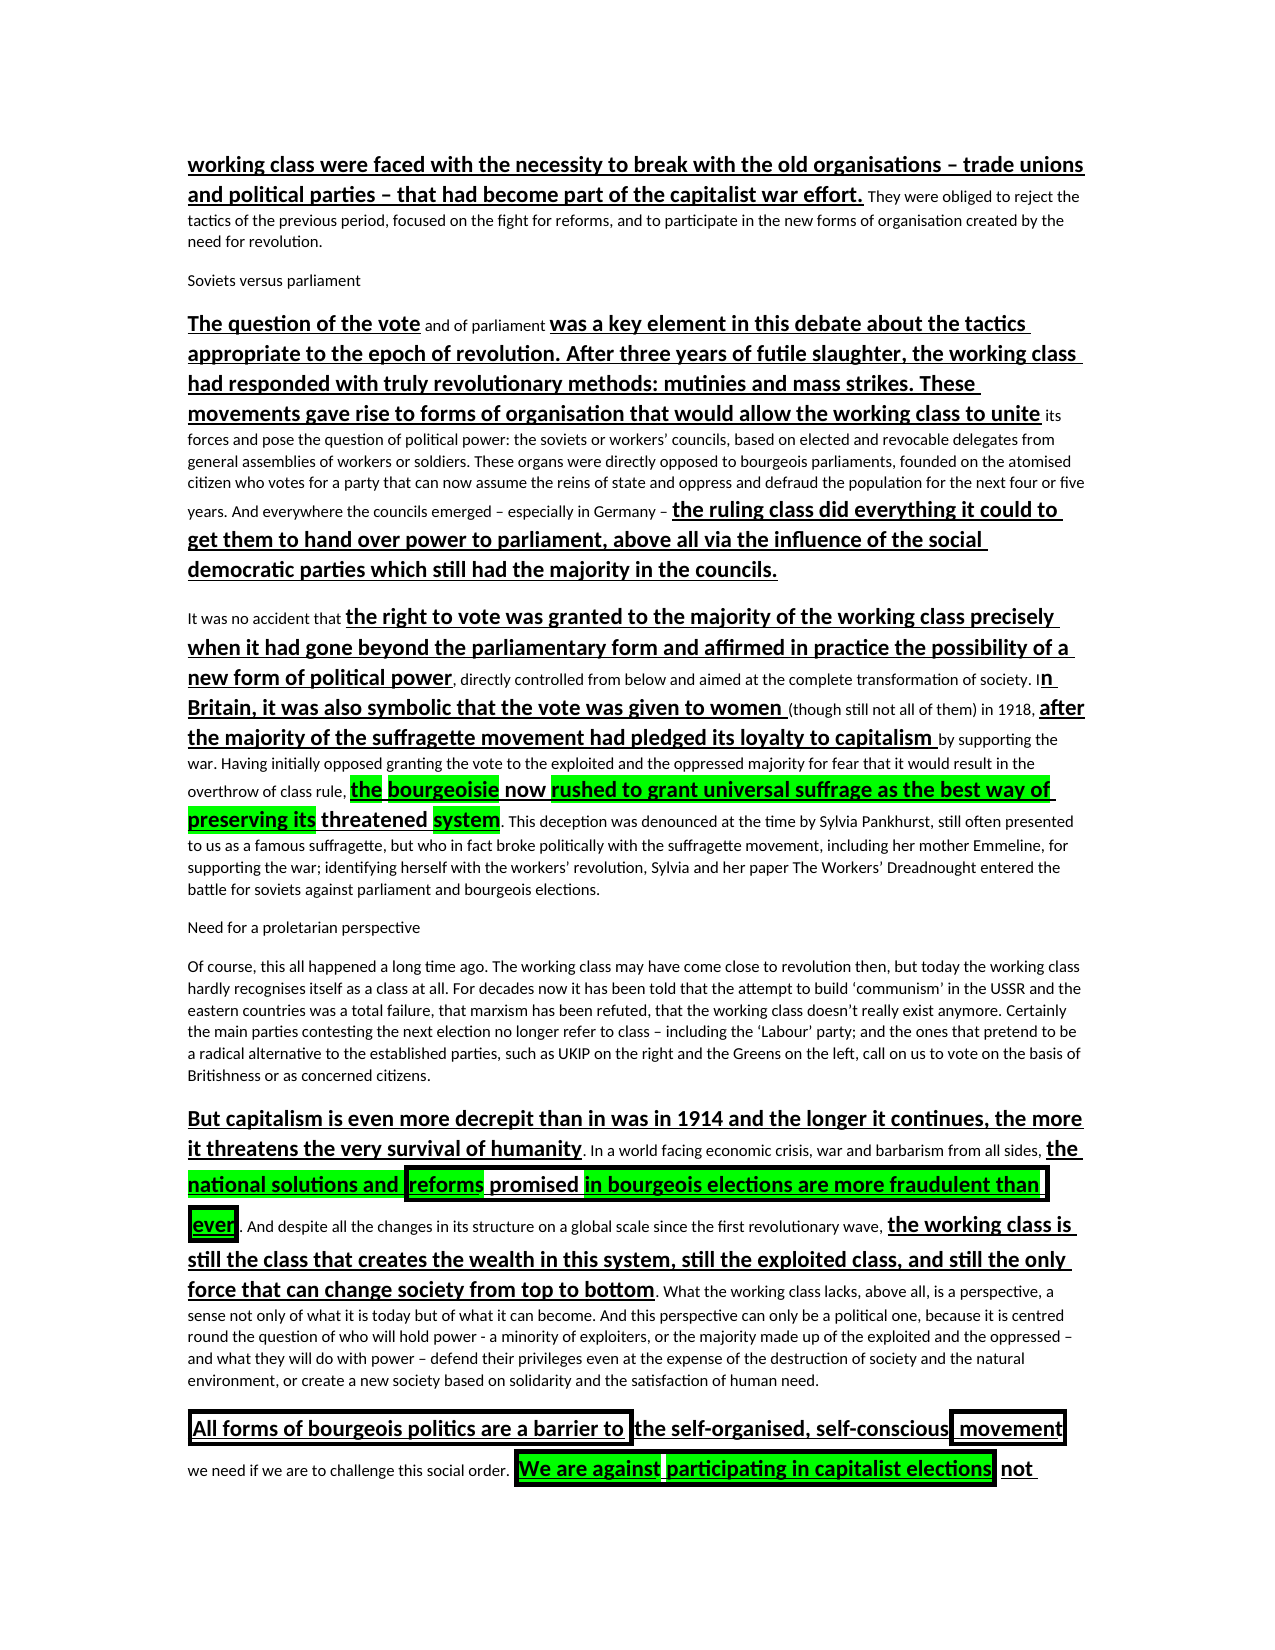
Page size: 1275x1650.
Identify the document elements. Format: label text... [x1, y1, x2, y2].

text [187, 150, 1087, 252]
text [187, 1409, 1087, 1487]
text It was no accident that the right to vote was granted to the majority of the working class precisely when it had gone beyond the parliamentary form and affirmed in practice the possibility of a new form of political power, directly controlled from below and aimed at the complete transformation of society. In Britain, it was also symbolic that the vote was given to women (though still not all of them) in 1918, after the majority of the suffragette movement had pledged its loyalty to capitalism by supporting the war. Having initially opposed granting the vote to the exploited and the oppressed majority for fear that it would result in the overthrow of class rule, the bourgeoisie now rushed to grant universal suffrage as the best way of preserving its threatened system. This deception was denounced at the time by Sylvia Pankhurst, still often presented to us as a famous suffragette, but who in fact broke politically with the suffragette movement, including her mother Emmeline, for supporting the war; identifying herself with the workers’ revolution, Sylvia and her paper The Workers’ Dreadnought entered the battle for soviets against parliament and bourgeois elections. [187, 602, 1087, 899]
text The question of the vote and of parliament was a key element in this debate about the tactics appropriate to the epoch of revolution. After three years of futile slaughter, the working class had responded with truly revolutionary methods: mutinies and mass strikes. These movements gave rise to forms of organisation that would allow the working class to unite its forces and pose the question of political power: the soviets or workers’ councils, based on elected and revocable delegates from general assemblies of workers or soldiers. These organs were directly opposed to bourgeois parliaments, founded on the atomised citizen who votes for a party that can now assume the reins of state and oppress and defraud the population for the next four or five years. And everywhere the councils emerged – especially in Germany – the ruling class did everything it could to get them to hand over power to parliament, above all via the influence of the social democratic parties which still had the majority in the councils. [187, 309, 1087, 584]
text But capitalism is even more decrepit than in was in 1914 and the longer it continues, the more it threatens the very survival of humanity. In a world facing economic crisis, war and barbarism from all sides, the national solutions and reforms promised in bourgeois elections are more fraudulent than ever. And despite all the changes in its structure on a global scale since the first revolutionary wave, the working class is still the class that creates the wealth in this system, still the exploited class, and still the only force that can change society from top to bottom. What the working class lacks, above all, is a perspective, a sense not only of what it is today but of what it can become. And this perspective can only be a political one, because it is centred round the question of who will hold power - a minority of exploiters, or the majority made up of the exploited and the oppressed – and what they will do with power – defend their privileges even at the expense of the destruction of society and the natural environment, or create a new society based on solidarity and the satisfaction of human need. [187, 1104, 1087, 1391]
text Soviets versus parliament [187, 270, 1087, 291]
text Need for a proletarian perspective [187, 917, 1087, 938]
text Of course, this all happened a long time ago. The working class may have come close to revolution then, but today the working class hardly recognises itself as a class at all. For decades now it has been told that the attempt to build ‘communism’ in the USSR and the eastern countries was a total failure, that marxism has been refuted, that the working class doesn’t really exist anymore. Certainly the main parties contesting the next election no longer refer to class – including the ‘Labour’ party; and the ones that pretend to be a radical alternative to the established parties, such as UKIP on the right and the Greens on the left, call on us to vote on the basis of Britishness or as concerned citizens. [187, 956, 1087, 1086]
